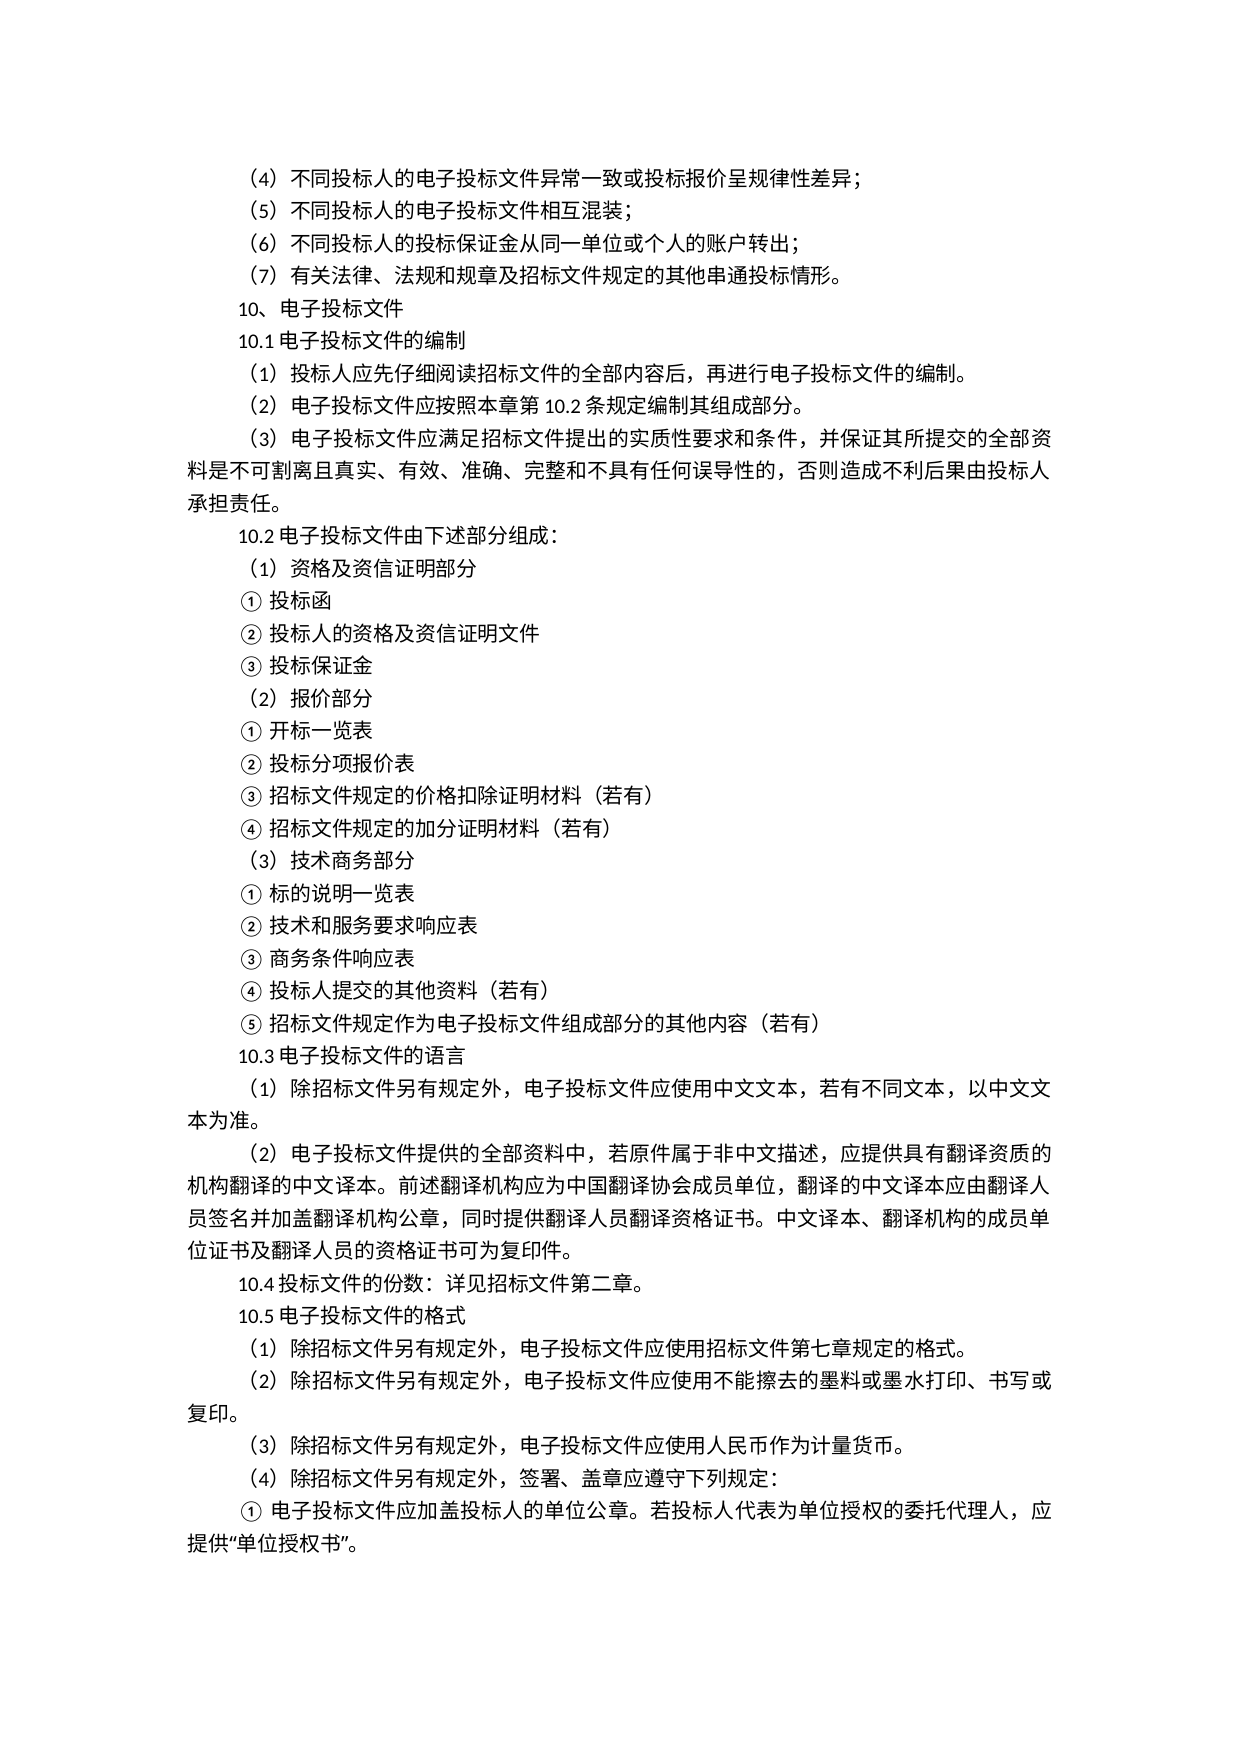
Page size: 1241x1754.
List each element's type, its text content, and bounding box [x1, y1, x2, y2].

text ①投标函 [187, 584, 1053, 617]
text 10、电子投标文件 [187, 292, 1053, 324]
text （1）除招标文件另有规定外，电子投标文件应使用招标文件第七章规定的格式。 [187, 1332, 1053, 1364]
text ④投标人提交的其他资料（若有） [187, 974, 1053, 1007]
text （4）不同投标人的电子投标文件异常一致或投标报价呈规律性差异； [187, 162, 1053, 194]
text ②技术和服务要求响应表 [187, 909, 1053, 942]
text （2）电子投标文件应按照本章第10.2条规定编制其组成部分。 [187, 389, 1053, 422]
text 10.4投标文件的份数：详见招标文件第二章。 [187, 1267, 1053, 1299]
text ①标的说明一览表 [187, 877, 1053, 909]
text ①电子投标文件应加盖投标人的单位公章。若投标人代表为单位授权的委托代理人，应提供“单位授权书”。 [187, 1494, 1053, 1559]
text （4）除招标文件另有规定外，签署、盖章应遵守下列规定： [187, 1462, 1053, 1494]
text 10.1电子投标文件的编制 [187, 324, 1053, 357]
text （2）电子投标文件提供的全部资料中，若原件属于非中文描述，应提供具有翻译资质的机构翻译的中文译本。前述翻译机构应为中国翻译协会成员单位，翻译的中文译本应由翻译人员签名并加盖翻译机构公章，同时提供翻译人员翻译资格证书。中文译本、翻译机构的成员单位证书及翻译人员的资格证书可为复印件。 [187, 1137, 1053, 1267]
text （6）不同投标人的投标保证金从同一单位或个人的账户转出； [187, 227, 1053, 259]
text （3）电子投标文件应满足招标文件提出的实质性要求和条件，并保证其所提交的全部资料是不可割离且真实、有效、准确、完整和不具有任何误导性的，否则造成不利后果由投标人承担责任。 [187, 422, 1053, 519]
text （7）有关法律、法规和规章及招标文件规定的其他串通投标情形。 [187, 259, 1053, 292]
text ③投标保证金 [187, 649, 1053, 682]
text （5）不同投标人的电子投标文件相互混装； [187, 194, 1053, 227]
text 10.5电子投标文件的格式 [187, 1299, 1053, 1332]
text ③商务条件响应表 [187, 942, 1053, 974]
text ②投标人的资格及资信证明文件 [187, 617, 1053, 649]
text ②投标分项报价表 [187, 747, 1053, 779]
text （3）除招标文件另有规定外，电子投标文件应使用人民币作为计量货币。 [187, 1429, 1053, 1462]
text （2）报价部分 [187, 682, 1053, 714]
text ⑤招标文件规定作为电子投标文件组成部分的其他内容（若有） [187, 1007, 1053, 1039]
text （3）技术商务部分 [187, 844, 1053, 877]
text （1）除招标文件另有规定外，电子投标文件应使用中文文本，若有不同文本，以中文文本为准。 [187, 1072, 1053, 1137]
text 10.3电子投标文件的语言 [187, 1039, 1053, 1072]
text （1）资格及资信证明部分 [187, 552, 1053, 584]
text （1）投标人应先仔细阅读招标文件的全部内容后，再进行电子投标文件的编制。 [187, 357, 1053, 389]
text （2）除招标文件另有规定外，电子投标文件应使用不能擦去的墨料或墨水打印、书写或复印。 [187, 1364, 1053, 1429]
text ④招标文件规定的加分证明材料（若有） [187, 812, 1053, 844]
text ①开标一览表 [187, 714, 1053, 747]
text 10.2电子投标文件由下述部分组成： [187, 519, 1053, 552]
text ③招标文件规定的价格扣除证明材料（若有） [187, 779, 1053, 812]
